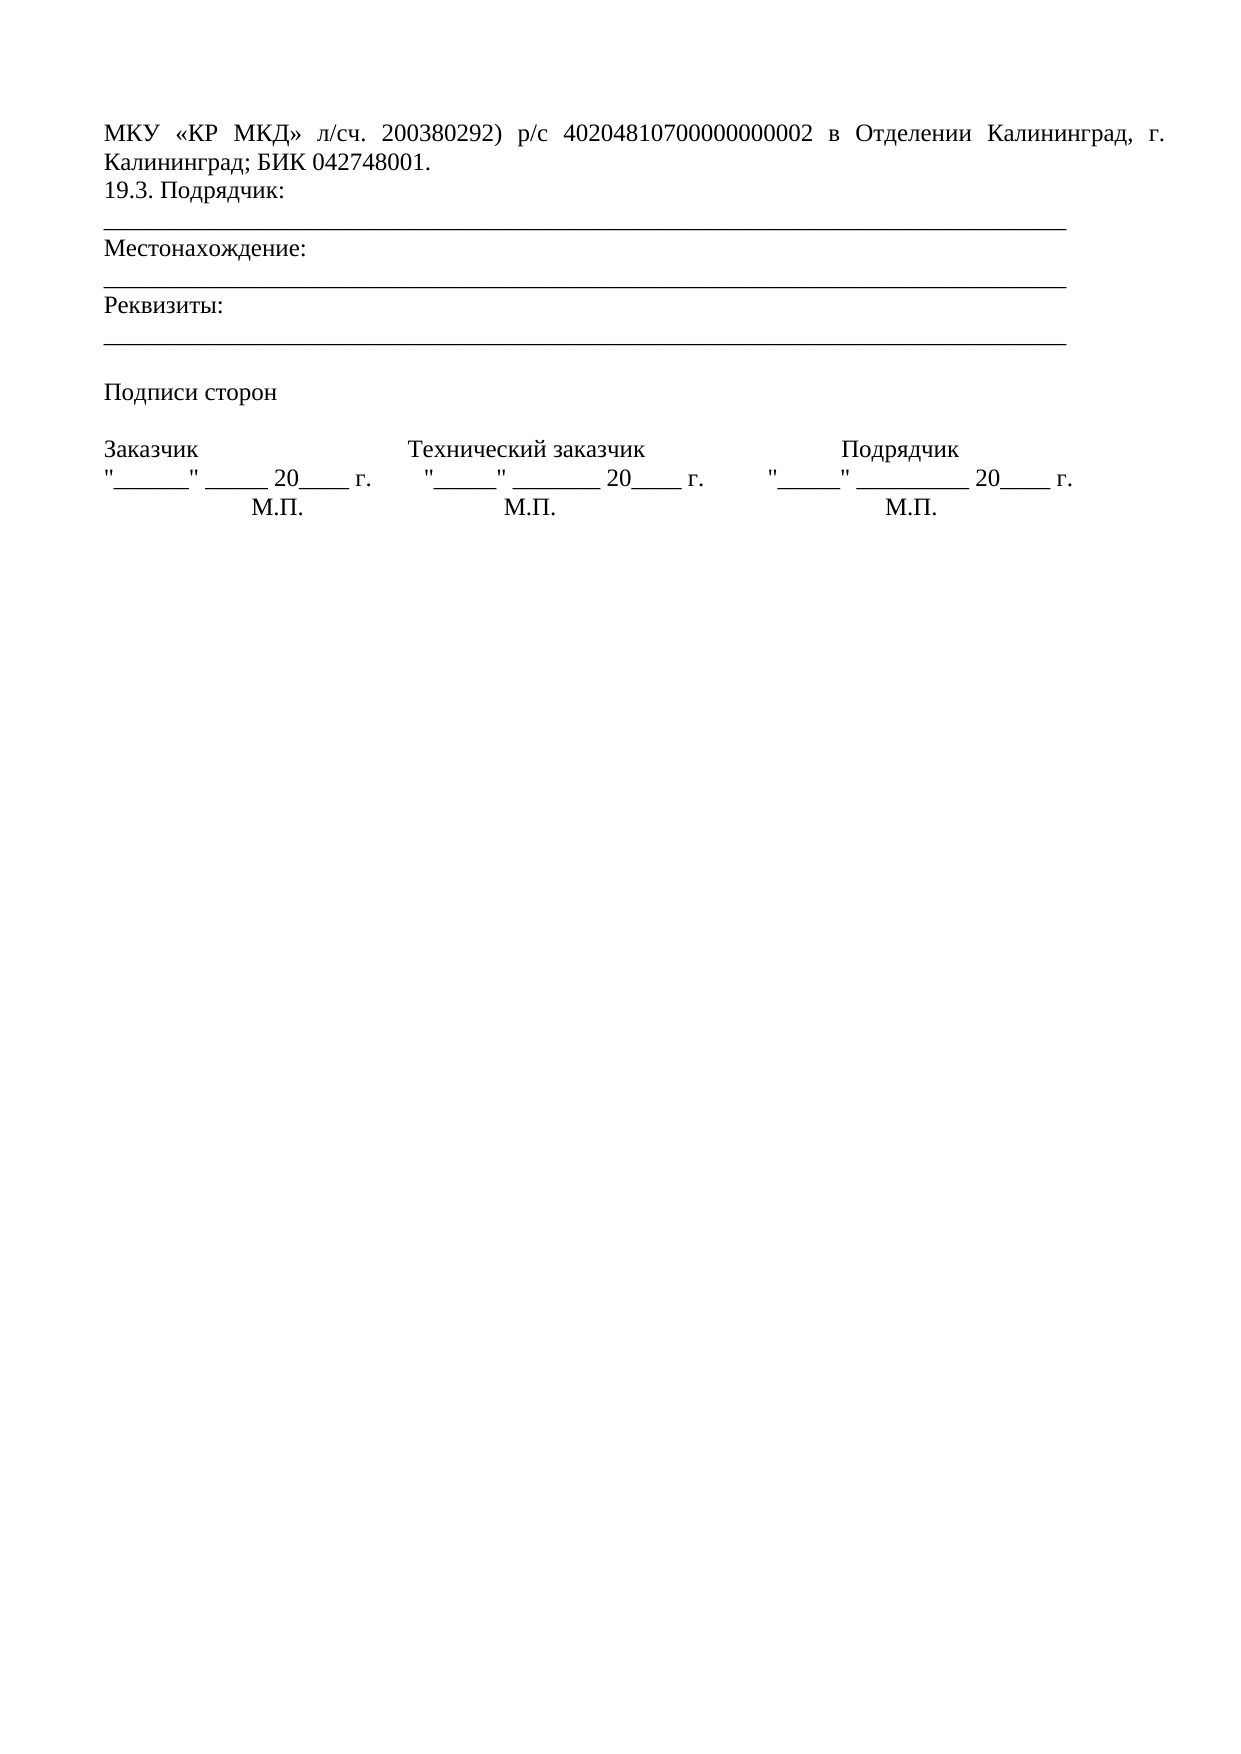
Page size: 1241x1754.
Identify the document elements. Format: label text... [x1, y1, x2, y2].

text Местонахождение: _____________________________________________________________________________ [103, 233, 1167, 291]
text Реквизиты: [103, 291, 1167, 319]
text "______" _____ 20____ г. "_____" _______ 20____ г. "_____" _________ 20____ г. [103, 463, 1167, 492]
text Подписи сторон [103, 377, 1167, 406]
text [103, 118, 1167, 176]
text 19.3. Подрядчик: [103, 176, 1167, 204]
text Заказчик Технический заказчик Подрядчик [103, 434, 1167, 463]
text _____________________________________________________________________________ [103, 204, 1167, 233]
text _____________________________________________________________________________ [103, 319, 1167, 348]
text М.П. М.П. М.П. [251, 492, 1167, 521]
